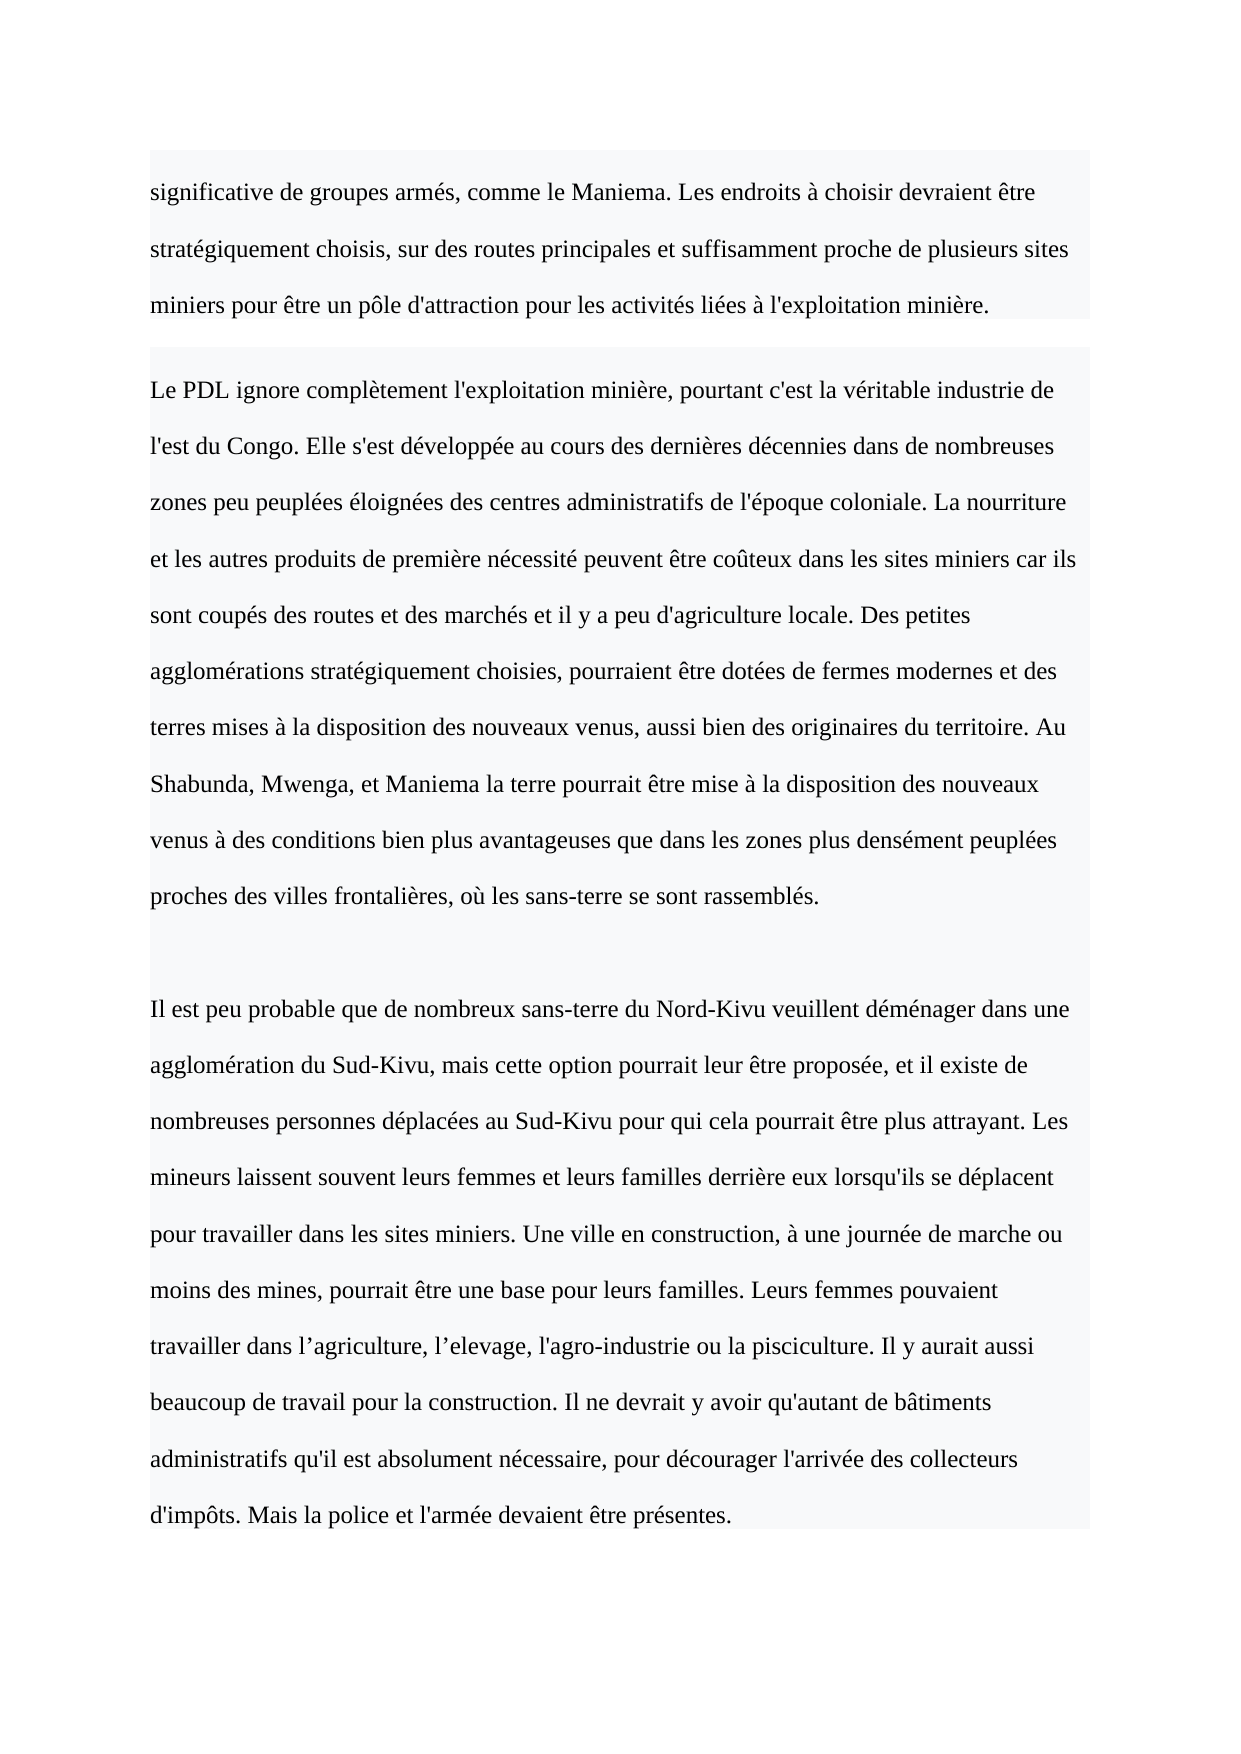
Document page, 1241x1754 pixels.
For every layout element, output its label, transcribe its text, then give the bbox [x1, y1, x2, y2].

text Le PDL ignore complètement l'exploitation minière, pourtant c'est la véritable industrie de l'est du Congo. Elle s'est développée au cours des dernières décennies dans de nombreuses zones peu peuplées éloignées des centres administratifs de l'époque coloniale. La nourriture et les autres produits de première nécessité peuvent être coûteux dans les sites miniers car ils sont coupés des routes et des marchés et il y a peu d'agriculture locale. Des petites agglomérations stratégiquement choisies, pourraient être dotées de fermes modernes et des terres mises à la disposition des nouveaux venus, aussi bien des originaires du territoire. Au Shabunda, Mwenga, et Maniema la terre pourrait être mise à la disposition des nouveaux venus à des conditions bien plus avantageuses que dans les zones plus densément peuplées proches des villes frontalières, où les sans-terre se sont rassemblés. [150, 347, 1090, 910]
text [150, 150, 1090, 319]
text Il est peu probable que de nombreux sans-terre du Nord-Kivu veuillent déménager dans une agglomération du Sud-Kivu, mais cette option pourrait leur être proposée, et il existe de nombreuses personnes déplacées au Sud-Kivu pour qui cela pourrait être plus attrayant. Les mineurs laissent souvent leurs femmes et leurs familles derrière eux lorsqu'ils se déplacent pour travailler dans les sites miniers. Une ville en construction, à une journée de marche ou moins des mines, pourrait être une base pour leurs familles. Leurs femmes pouvaient travailler dans l’agriculture, l’elevage, l'agro-industrie ou la pisciculture. Il y aurait aussi beaucoup de travail pour la construction. Il ne devrait y avoir qu'autant de bâtiments administratifs qu'il est absolument nécessaire, pour décourager l'arrivée des collecteurs d'impôts. Mais la police et l'armée devaient être présentes. [150, 966, 1090, 1529]
